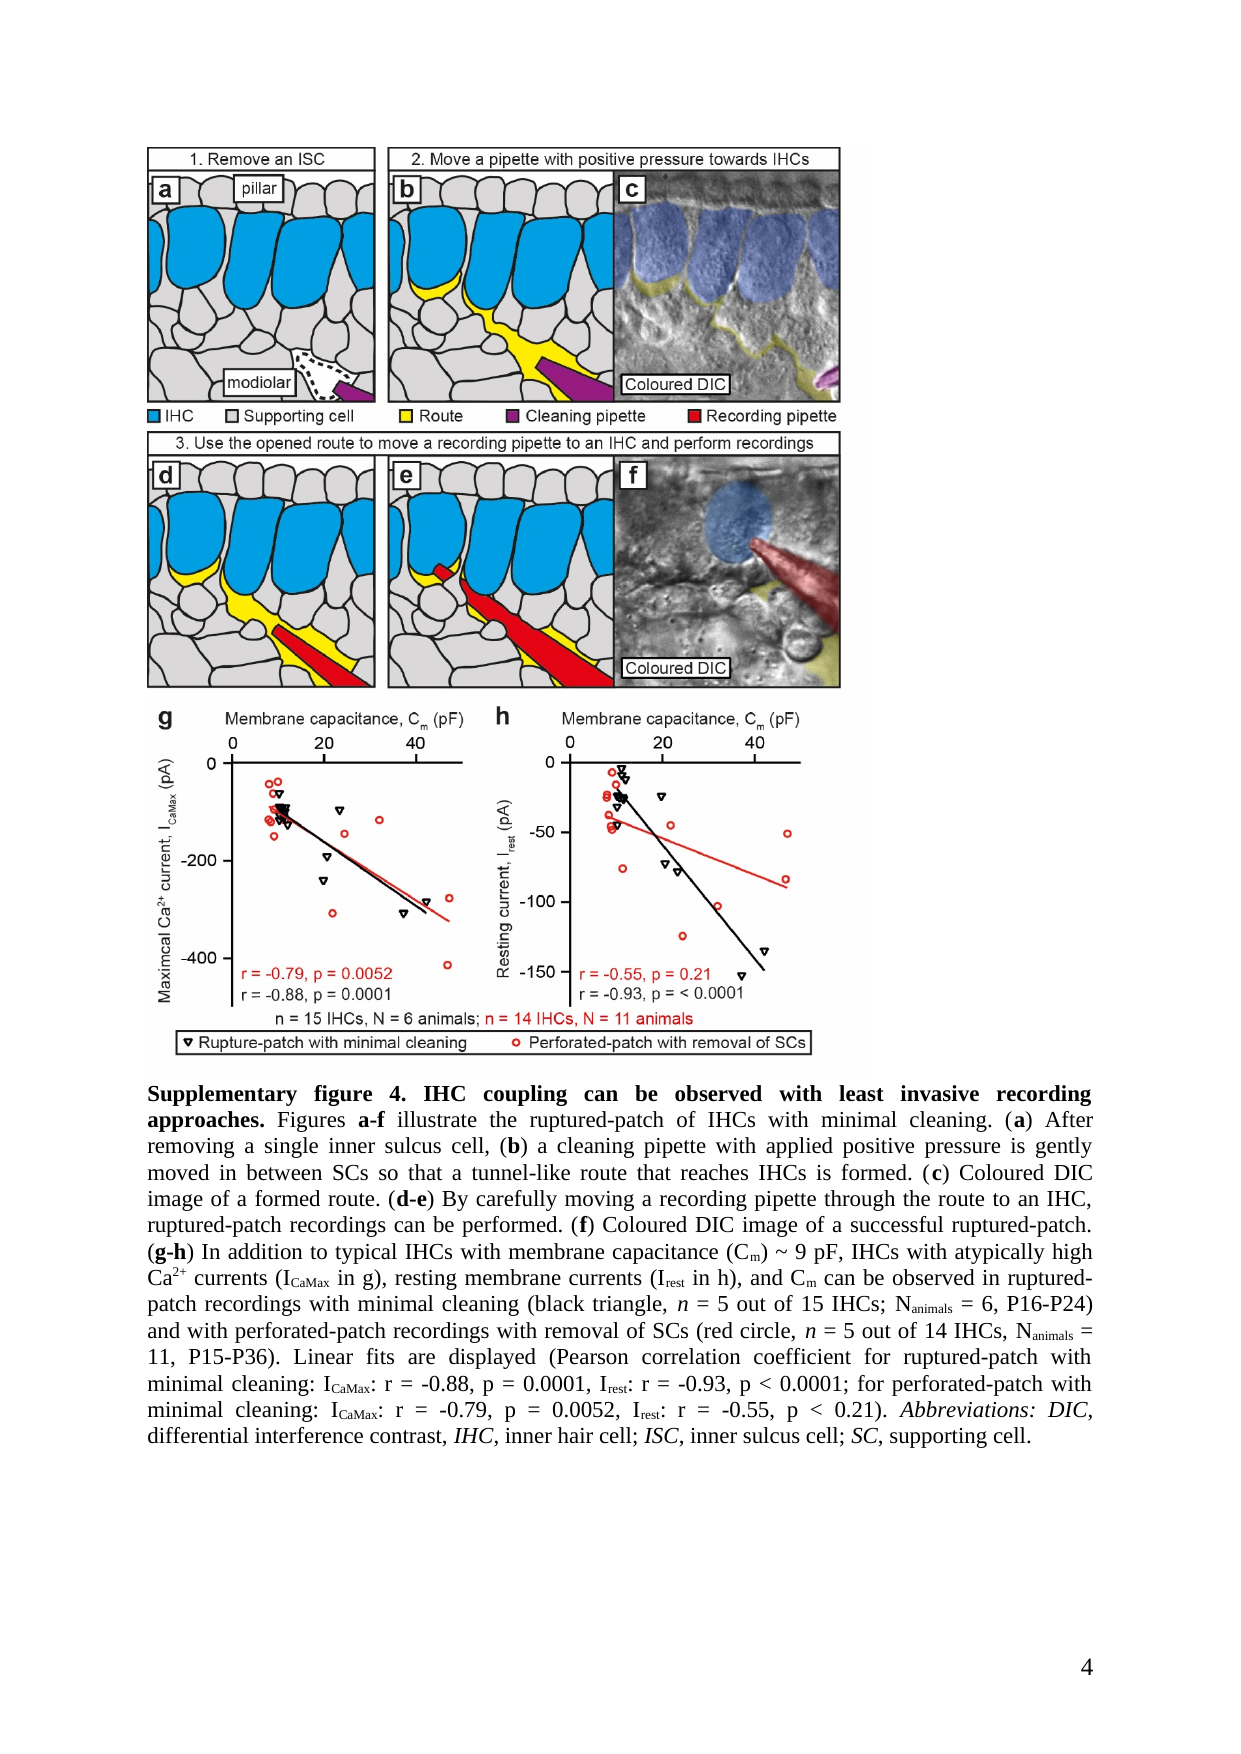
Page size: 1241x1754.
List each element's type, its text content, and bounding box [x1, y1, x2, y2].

text Supplementary figure 4. IHC coupling can be observed with least invasive recording approaches. Figures a-f illustrate the ruptured-patch of IHCs with minimal cleaning. (a) After removing a single inner sulcus cell, (b) a cleaning pipette with applied positive pressure is gently moved in between SCs so that a tunnel-like route that reaches IHCs is formed. (c) Coloured DIC image of a formed route. (d-e) By carefully moving a recording pipette through the route to an IHC, ruptured-patch recordings can be performed. (f) Coloured DIC image of a successful ruptured-patch. (g-h) In addition to typical IHCs with membrane capacitance (Cm) ~ 9 pF, IHCs with atypically high Ca2+ currents (ICaMax in g), resting membrane currents (Irest in h), and Cm can be observed in ruptured-patch recordings with minimal cleaning (black triangle, n = 5 out of 15 IHCs; Nanimals = 6, P16-P24) and with perforated-patch recordings with removal of SCs (red circle, n = 5 out of 14 IHCs, Nanimals = 11, P15-P36). Linear fits are displayed (Pearson correlation coefficient for ruptured-patch with minimal cleaning: ICaMax: r = -0.88, p = 0.0001, Irest: r = -0.93, p < 0.0001; for perforated-patch with minimal cleaning: ICaMax: r = -0.79, p = 0.0052, Irest: r = -0.55, p < 0.21). Abbreviations: DIC, differential interference contrast, IHC, inner hair cell; ISC, inner sulcus cell; SC, supporting cell. [147, 1080, 1093, 1449]
picture [147, 147, 869, 1080]
